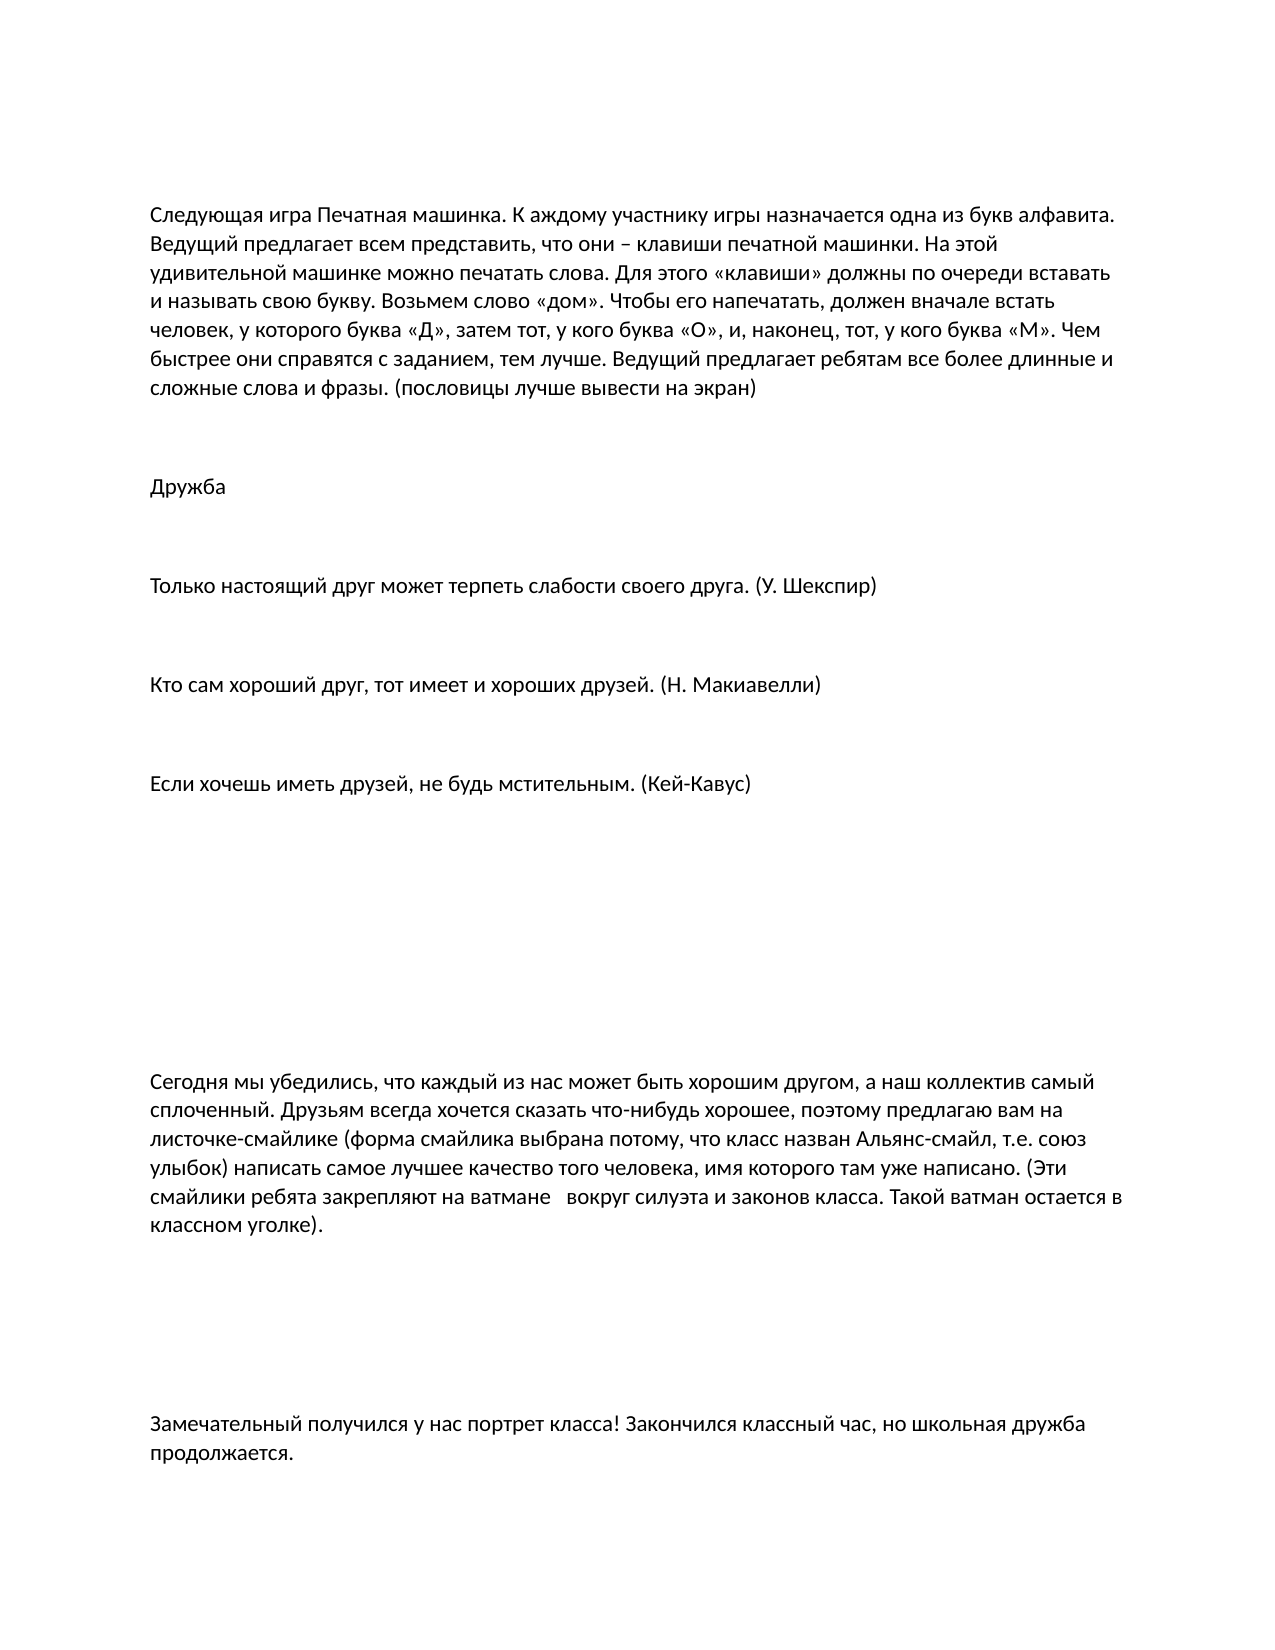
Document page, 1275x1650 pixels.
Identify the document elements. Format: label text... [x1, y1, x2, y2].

text Только настоящий друг может терпеть слабости своего друга. (У. Шекспир) [150, 570, 1125, 599]
text Дружба [150, 471, 1125, 500]
text Сегодня мы убедились, что каждый из нас может быть хорошим другом, а наш коллектив самый сплоченный. Друзьям всегда хочется сказать что-нибудь хорошее, поэтому предлагаю вам на листочке-смайлике (форма смайлика выбрана потому, что класс назван Альянс-смайл, т.е. союз улыбок) написать самое лучшее качество того человека, имя которого там уже написано. (Эти смайлики ребята закрепляют на ватмане вокруг силуэта и законов класса. Такой ватман остается в классном уголке). [150, 1066, 1125, 1239]
text Следующая игра Печатная машинка. К аждому участнику игры назначается одна из букв алфавита. Ведущий предлагает всем представить, что они – клавиши печатной машинки. На этой удивительной машинке можно печатать слова. Для этого «клавиши» должны по очереди вставать и называть свою букву. Возьмем слово «дом». Чтобы его напечатать, должен вначале встать человек, у которого буква «Д», затем тот, у кого буква «О», и, наконец, тот, у кого буква «М». Чем быстрее они справятся с заданием, тем лучше. Ведущий предлагает ребятам все более длинные и сложные слова и фразы. (пословицы лучше вывести на экран) [150, 199, 1125, 401]
text Если хочешь иметь друзей, не будь мстительным. (Кей-Кавус) [150, 769, 1125, 797]
text Замечательный получился у нас портрет класса! Закончился классный час, но школьная дружба продолжается. [150, 1408, 1125, 1466]
text Кто сам хороший друг, тот имеет и хороших друзей. (Н. Макиавелли) [150, 669, 1125, 698]
